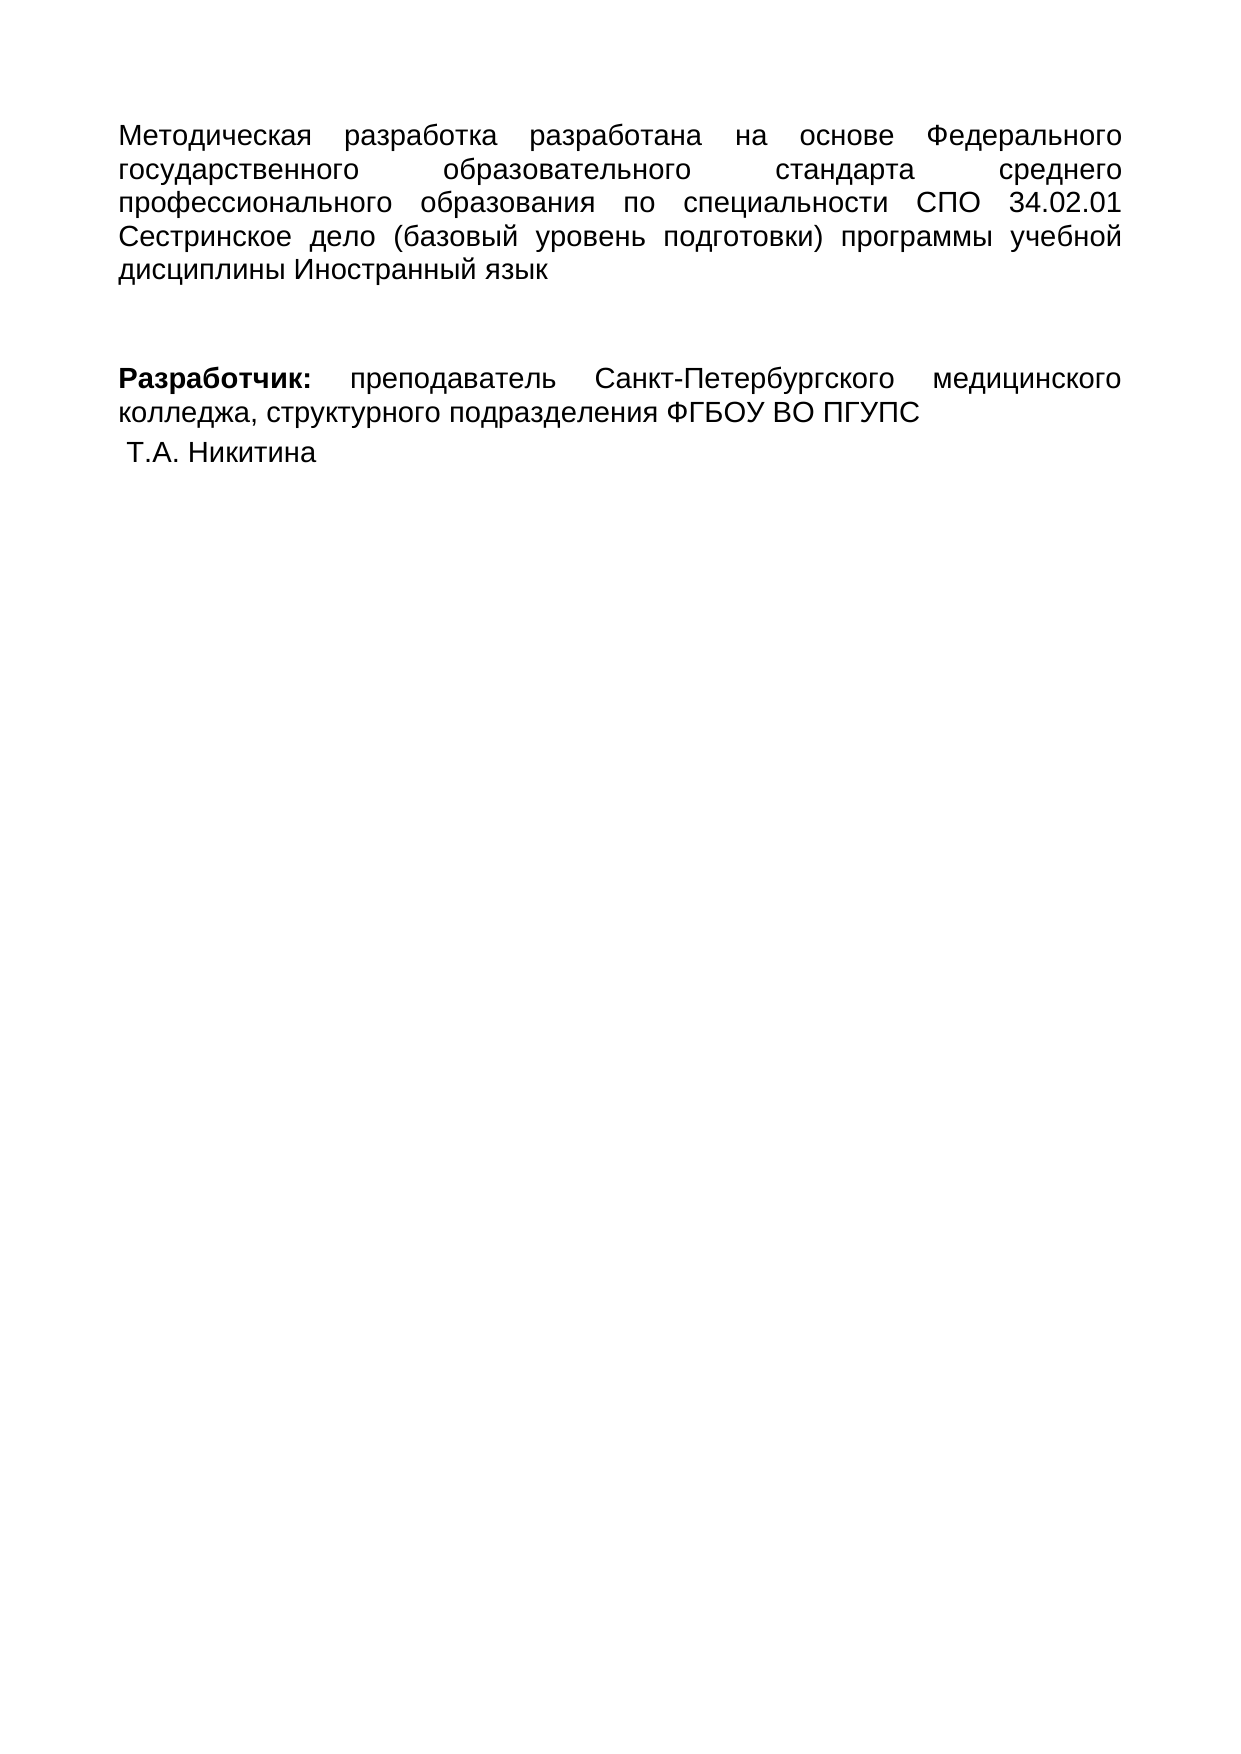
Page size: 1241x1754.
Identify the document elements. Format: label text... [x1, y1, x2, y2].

subtitle Т.А. Никитина [118, 435, 1122, 469]
subtitle Разработчик: преподаватель Санкт-Петербургского медицинского колледжа, структурного подразделения ФГБОУ ВО ПГУПС [118, 361, 1122, 428]
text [118, 118, 1122, 286]
